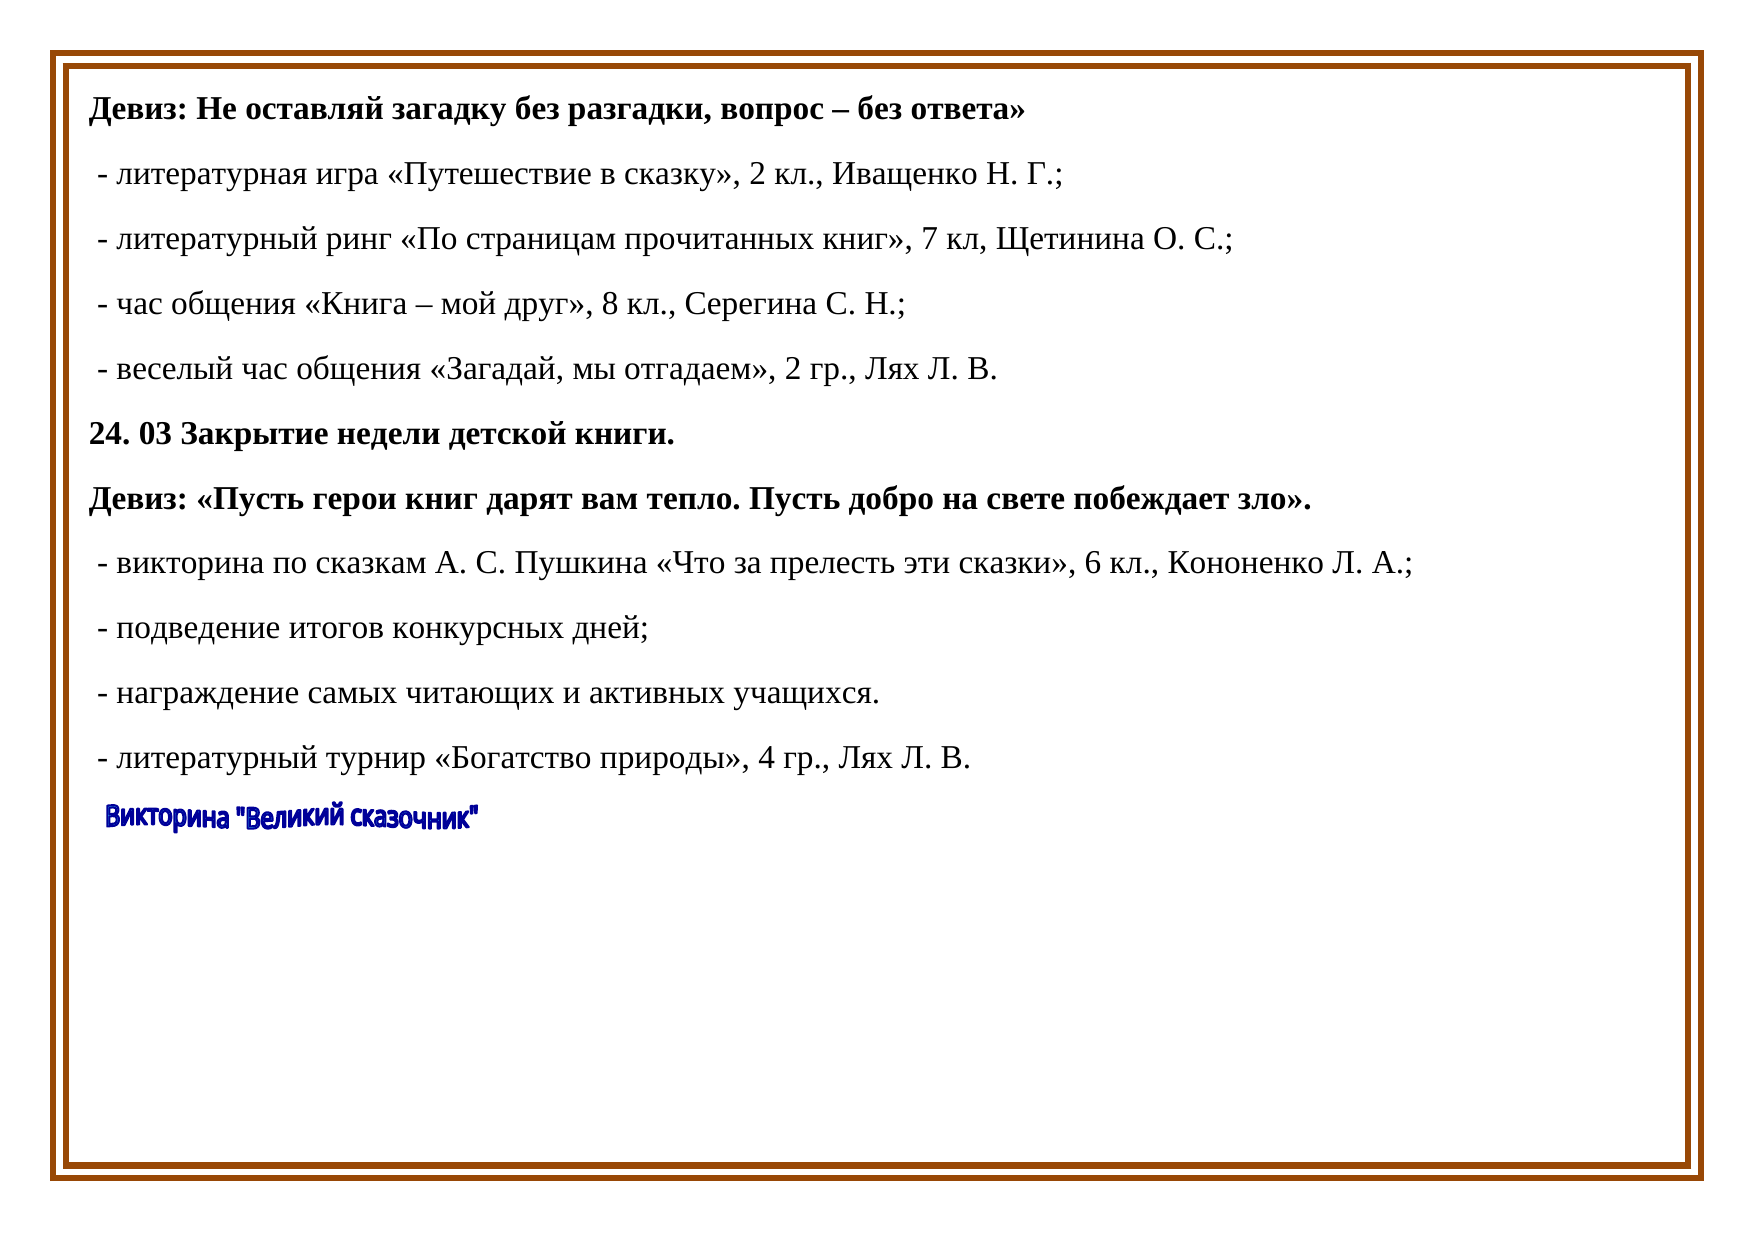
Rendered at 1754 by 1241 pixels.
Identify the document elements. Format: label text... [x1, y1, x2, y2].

text Девиз: Не оставляй загадку без разгадки, вопрос – без ответа» [88, 88, 1665, 127]
text - час общения «Книга – мой друг», 8 кл., Серегина С. Н.; [88, 283, 1665, 322]
text - викторина по сказкам А. С. Пушкина «Что за прелесть эти сказки», 6 кл., Кононенко Л. А.; [88, 543, 1665, 581]
text - литературный ринг «По страницам прочитанных книг», 7 кл, Щетинина О. С.; [88, 218, 1665, 257]
text - веселый час общения «Загадай, мы отгадаем», 2 гр., Лях Л. В. [88, 348, 1665, 386]
text - литературная игра «Путешествие в сказку», 2 кл., Иващенко Н. Г.; [88, 153, 1665, 192]
text - литературный турнир «Богатство природы», 4 гр., Лях Л. В. [88, 737, 1665, 776]
text Девиз: «Пусть герои книг дарят вам тепло. Пусть добро на свете побеждает зло». [88, 478, 1665, 516]
text 24. 03 Закрытие недели детской книги. [88, 413, 1665, 451]
text - награждение самых читающих и активных учащихся. [88, 673, 1665, 711]
text - подведение итогов конкурсных дней; [88, 608, 1665, 646]
